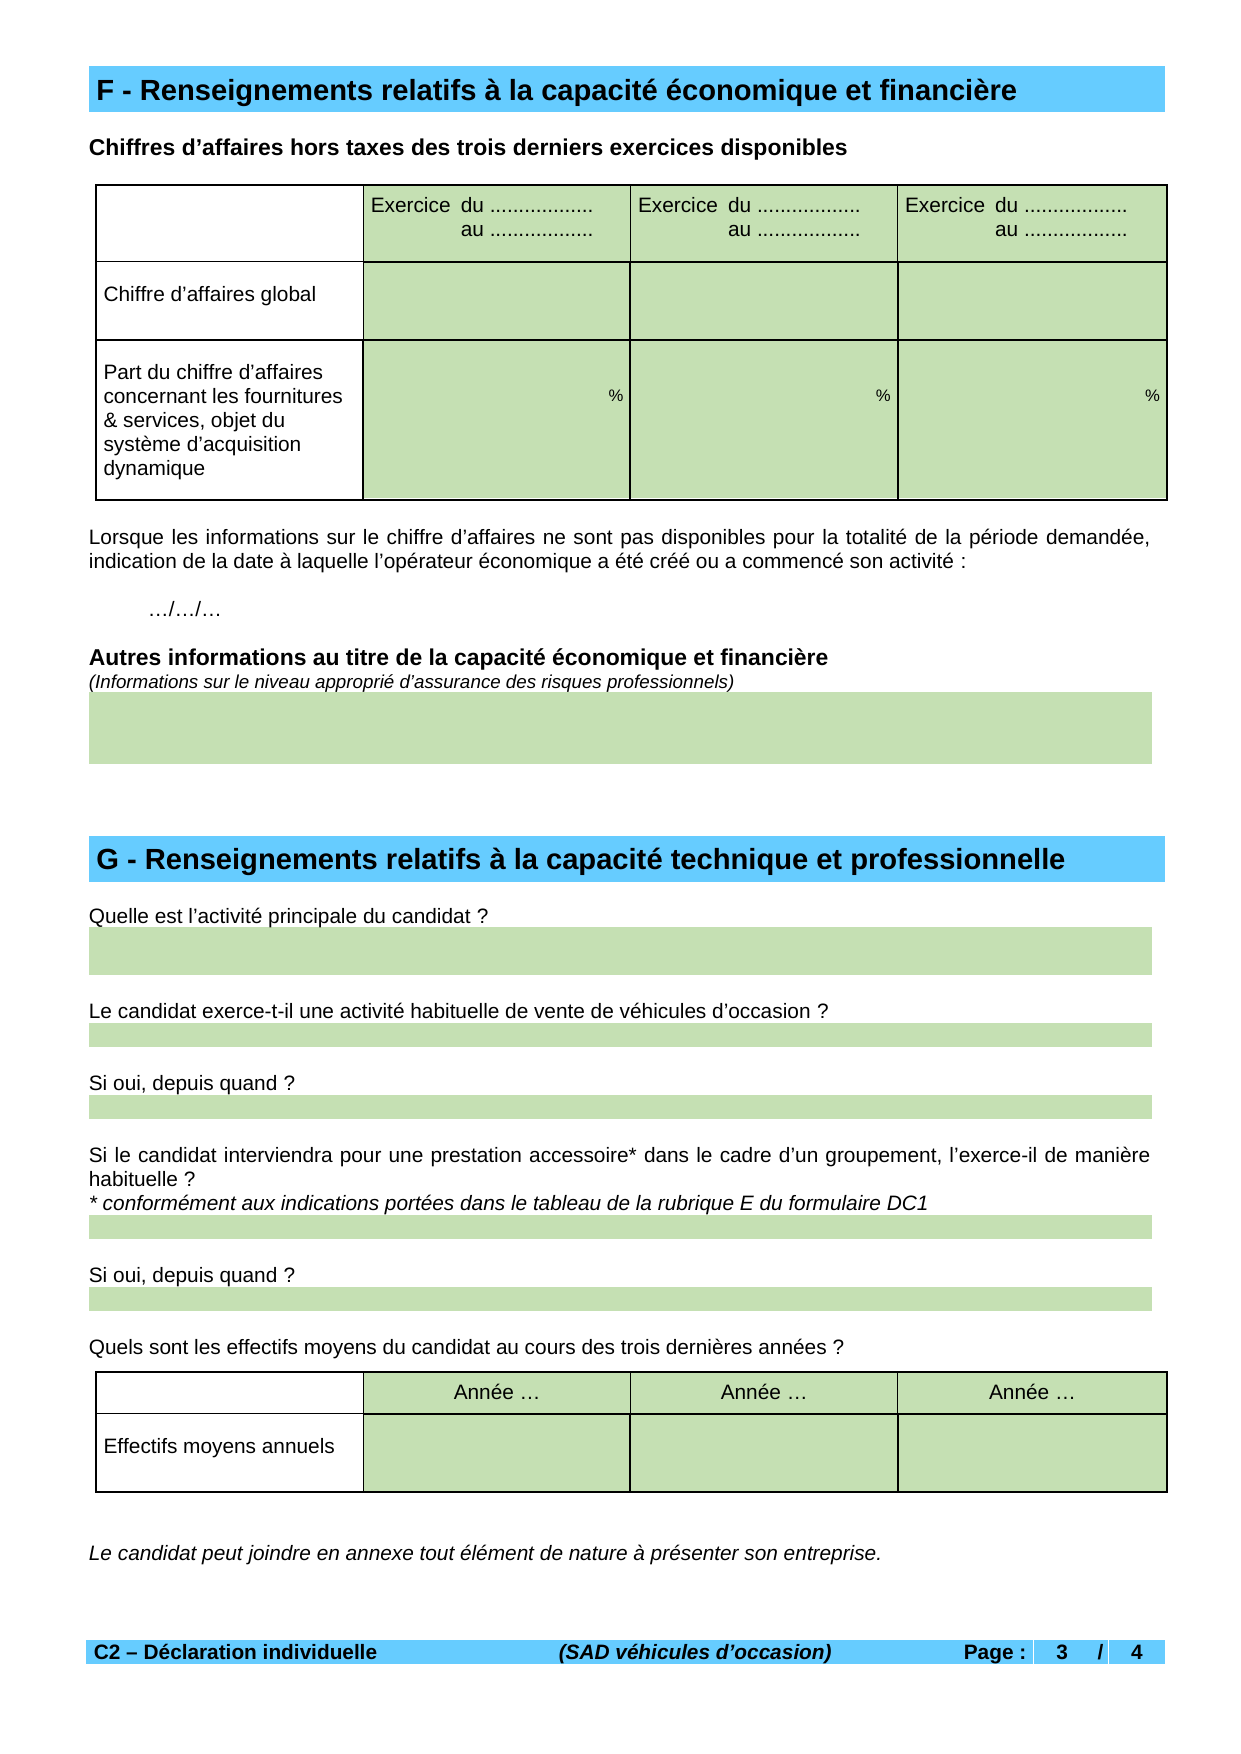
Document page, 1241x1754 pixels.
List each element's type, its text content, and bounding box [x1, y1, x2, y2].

table_cell Part du chiffre d’affaires concernant les fournitures & services, objet du système d’acquisition dynamique [97, 341, 362, 498]
table_cell % [631, 341, 897, 498]
table_cell [364, 263, 629, 339]
table_header Année … [898, 1373, 1166, 1413]
text Si le candidat interviendra pour une prestation accessoire* dans le cadre d’un groupement, l’exerce-il de manière habituelle ? [89, 1143, 1152, 1191]
text Autres informations au titre de la capacité économique et financière [89, 644, 1152, 671]
table_cell [631, 263, 897, 339]
table_header Exercice du .................. au .................. [364, 186, 630, 261]
table_cell % [899, 341, 1166, 498]
text (Informations sur le niveau approprié d’assurance des risques professionnels) [89, 671, 1152, 692]
table_header Année … [364, 1373, 630, 1413]
text Quels sont les effectifs moyens du candidat au cours des trois dernières années ? [89, 1335, 1152, 1359]
table_cell [899, 1415, 1166, 1491]
table_cell [631, 1415, 897, 1491]
table_header Exercice du .................. au .................. [631, 186, 897, 261]
text * conformément aux indications portées dans le tableau de la rubrique E du formulaire DC1 [89, 1191, 1152, 1215]
text Le candidat peut joindre en annexe tout élément de nature à présenter son entreprise. [89, 1541, 1152, 1564]
table_header Exercice du .................. au .................. [898, 186, 1166, 261]
text Quelle est l’activité principale du candidat ? [89, 903, 1152, 927]
text …/…/… [148, 596, 1152, 620]
table_header F - Renseignements relatifs à la capacité économique et financière [89, 66, 1165, 112]
table_cell Chiffre d’affaires global [97, 262, 363, 339]
table_cell [364, 1415, 629, 1491]
text Chiffres d’affaires hors taxes des trois derniers exercices disponibles [89, 134, 1152, 160]
text Si oui, depuis quand ? [89, 1263, 1152, 1287]
text Lorsque les informations sur le chiffre d’affaires ne sont pas disponibles pour la totalité de la période demandée, indication de la date à laquelle l’opérateur économique a été créé ou a commencé son activité : [89, 524, 1152, 572]
table_header Année … [631, 1373, 897, 1413]
text Le candidat exerce-t-il une activité habituelle de vente de véhicules d’occasion ? [89, 999, 1152, 1023]
text Si oui, depuis quand ? [89, 1071, 1152, 1095]
table_cell % [364, 341, 629, 498]
table_cell Effectifs moyens annuels [97, 1414, 363, 1491]
table_cell [899, 263, 1166, 339]
table_header G - Renseignements relatifs à la capacité technique et professionnelle [89, 836, 1165, 882]
table_header [97, 186, 363, 261]
table_header [97, 1373, 363, 1413]
